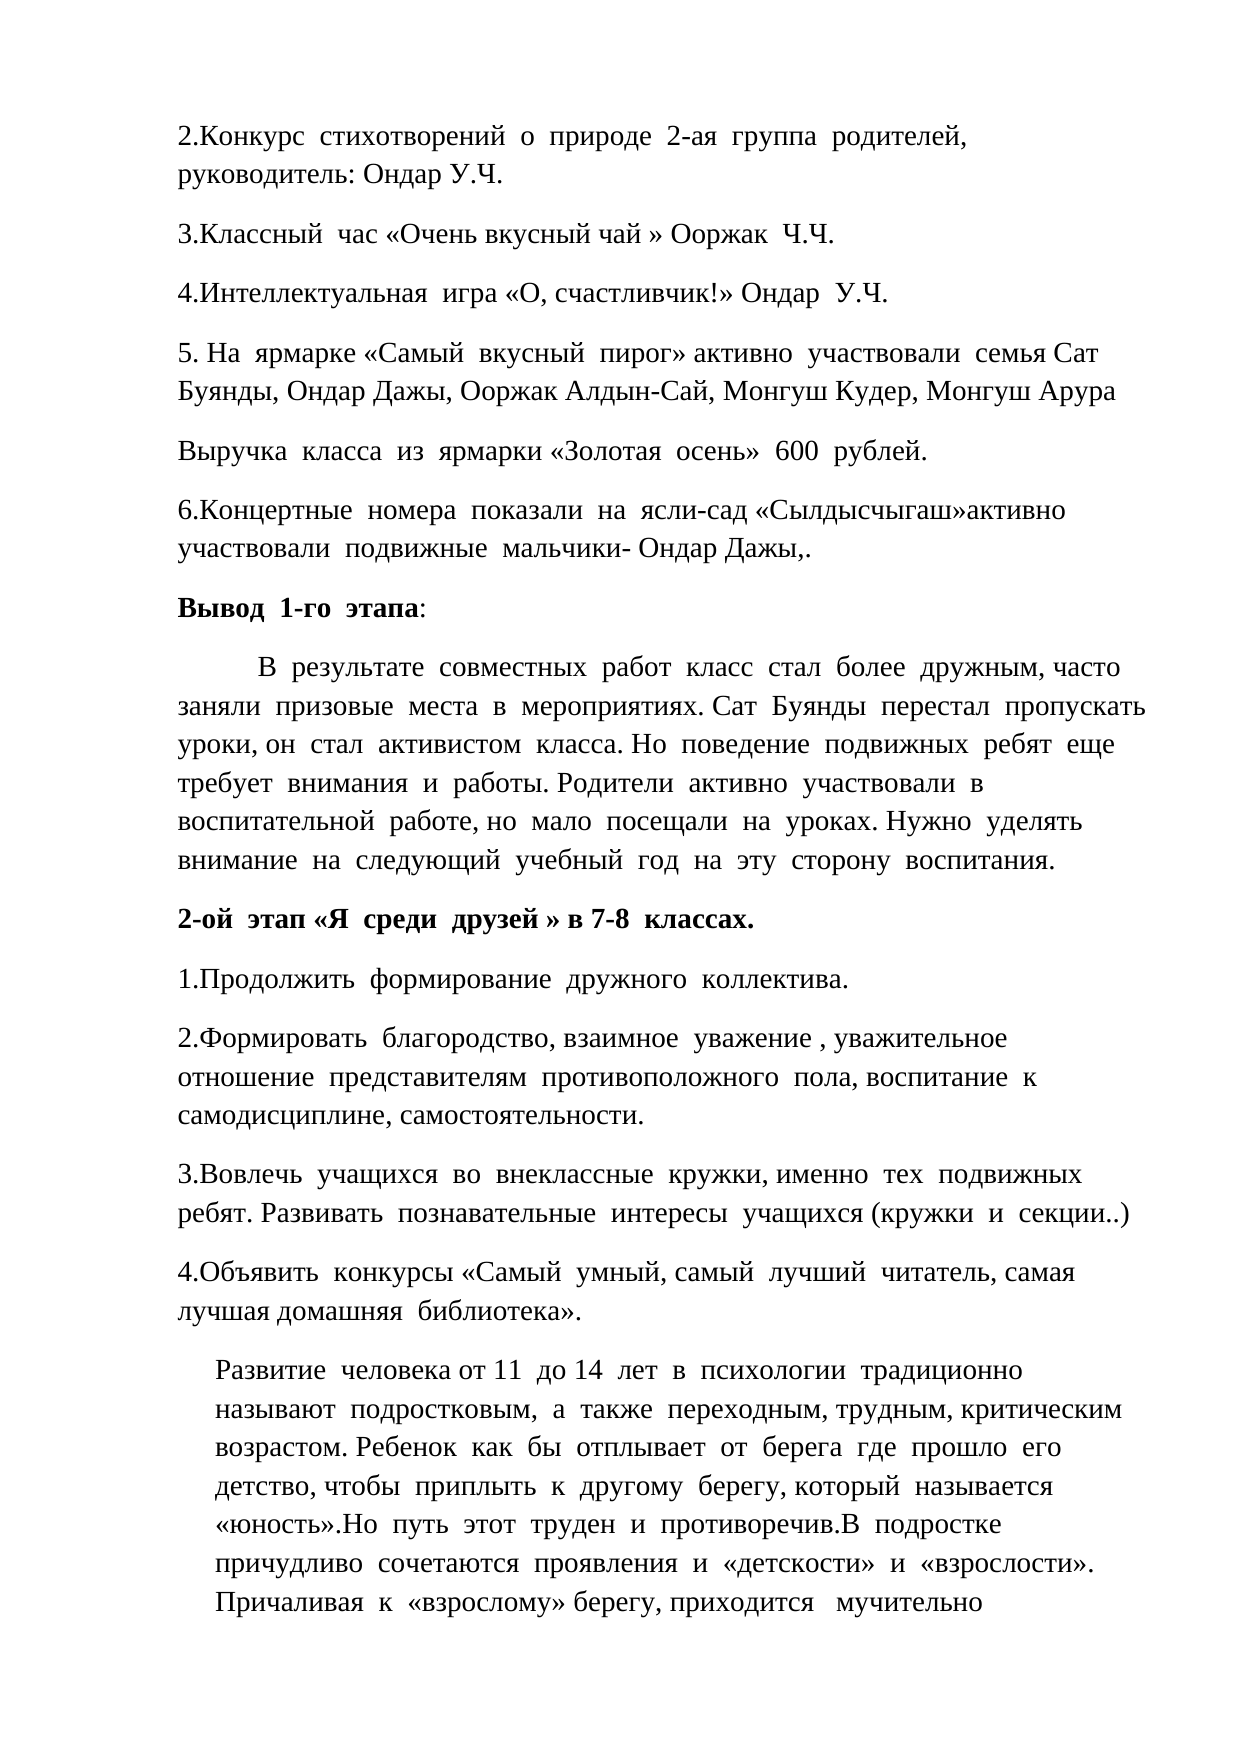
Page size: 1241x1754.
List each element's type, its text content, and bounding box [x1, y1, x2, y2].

text В результате совместных работ класс стал более дружным, часто заняли призовые места в мероприятиях. Сат Буянды перестал пропускать уроки, он стал активистом класса. Но поведение подвижных ребят еще требует внимания и работы. Родители активно участвовали в воспитательной работе, но мало посещали на уроках. Нужно уделять внимание на следующий учебный год на эту сторону воспитания. [177, 649, 1152, 876]
text 6.Концертные номера показали на ясли-сад «Сылдысчыгаш»активно участвовали подвижные мальчики- Ондар Дажы,. [177, 492, 1152, 564]
text 4.Объявить конкурсы «Самый умный, самый лучший читатель, самая лучшая домашняя библиотека». [177, 1254, 1152, 1327]
text Выручка класса из ярмарки «Золотая осень» 600 рублей. [177, 433, 1152, 466]
text Вывод 1-го этапа: [177, 590, 1152, 623]
text 3.Классный час «Очень вкусный чай » Ооржак Ч.Ч. [177, 216, 1152, 249]
text 4.Интеллектуальная игра «О, счастливчик!» Ондар У.Ч. [177, 275, 1152, 309]
text 2-ой этап «Я среди друзей » в 7-8 классах. [177, 901, 1152, 935]
text 5. На ярмарке «Самый вкусный пирог» активно участвовали семья Сат Буянды, Ондар Дажы, Ооржак Алдын-Сай, Монгуш Кудер, Монгуш Арура [177, 335, 1152, 407]
text 2.Конкурс стихотворений о природе 2-ая группа родителей, руководитель: Ондар У.Ч. [177, 118, 1152, 190]
text 2.Формировать благородство, взаимное уважение , уважительное отношение представителям противоположного пола, воспитание к самодисциплине, самостоятельности. [177, 1020, 1152, 1131]
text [215, 1352, 1152, 1617]
text 3.Вовлечь учащихся во внеклассные кружки, именно тех подвижных ребят. Развивать познавательные интересы учащихся (кружки и секции..) [177, 1157, 1152, 1229]
text 1.Продолжить формирование дружного коллектива. [177, 961, 1152, 994]
